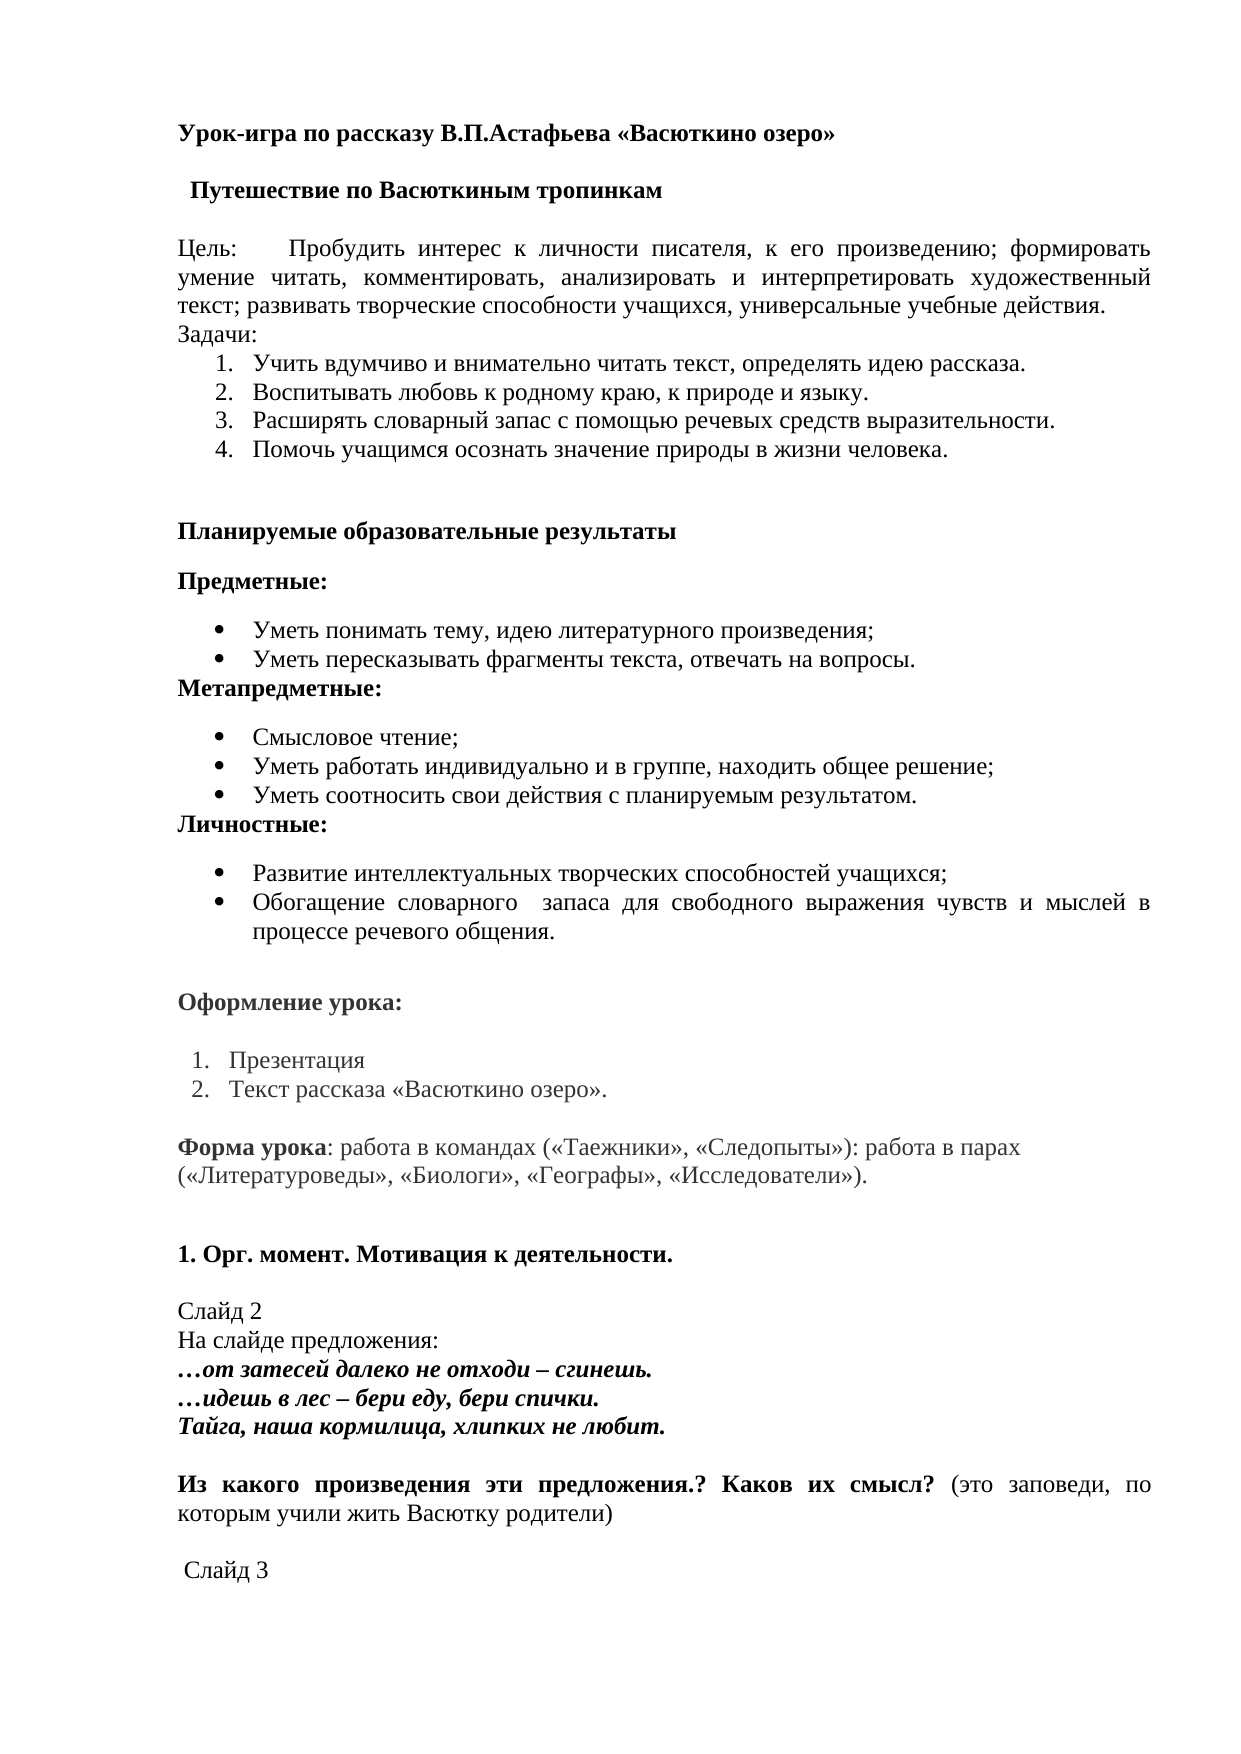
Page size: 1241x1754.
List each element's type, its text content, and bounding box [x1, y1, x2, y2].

text Путешествие по Васюткиным тропинкам [177, 176, 1152, 204]
list Смысловое чтение; [215, 722, 1152, 751]
text …идешь в лес – бери еду, бери спички. [177, 1383, 1152, 1411]
text Урок-игра по рассказу В.П.Астафьева «Васюткино озеро» [177, 118, 1152, 147]
list Учить вдумчиво и внимательно читать текст, определять идею рассказа. [215, 348, 1152, 377]
text Метапредметные: [177, 673, 1152, 702]
list Презентация [191, 1045, 1152, 1074]
text Форма урока: работа в командах («Таежники», «Следопыты»): работа в парах («Литературоведы», «Биологи», «Географы», «Исследователи»). [177, 1132, 1152, 1189]
list Обогащение словарного запаса для свободного выражения чувств и мыслей в процессе речевого общения. [215, 887, 1152, 944]
text Планируемые образовательные результаты [177, 516, 1152, 545]
text Предметные: [177, 566, 1152, 594]
text Личностные: [177, 809, 1152, 837]
list Текст рассказа «Васюткино озеро». [191, 1074, 1152, 1103]
list Воспитывать любовь к родному краю, к природе и языку. [215, 377, 1152, 406]
text Цель: Пробудить интерес к личности писателя, к его произведению; формировать умение читать, комментировать, анализировать и интерпретировать художественный текст; развивать творческие способности учащихся, универсальные учебные действия. [177, 233, 1152, 319]
list Уметь работать индивидуально и в группе, находить общее решение; [215, 751, 1152, 780]
list Уметь пересказывать фрагменты текста, отвечать на вопросы. [215, 644, 1152, 673]
text Слайд 3 [177, 1555, 1152, 1584]
text Оформление урока: [177, 987, 1152, 1016]
text Тайга, наша кормилица, хлипких не любит. [177, 1411, 1152, 1440]
text Задачи: [177, 319, 1152, 348]
text 1. Орг. момент. Мотивация к деятельности. [177, 1239, 1152, 1268]
text На слайде предложения: [177, 1325, 1152, 1354]
list Уметь понимать тему, идею литературного произведения; [215, 615, 1152, 644]
list Помочь учащимся осознать значение природы в жизни человека. [215, 434, 1152, 463]
text …от затесей далеко не отходи – сгинешь. [177, 1354, 1152, 1383]
text Из какого произведения эти предложения.? Каков их смысл? (это заповеди, по которым учили жить Васютку родители) [177, 1469, 1152, 1526]
list Уметь соотносить свои действия с планируемым результатом. [215, 780, 1152, 809]
list Расширять словарный запас с помощью речевых средств выразительности. [215, 406, 1152, 434]
text Слайд 2 [177, 1296, 1152, 1325]
list Развитие интеллектуальных творческих способностей учащихся; [215, 858, 1152, 887]
